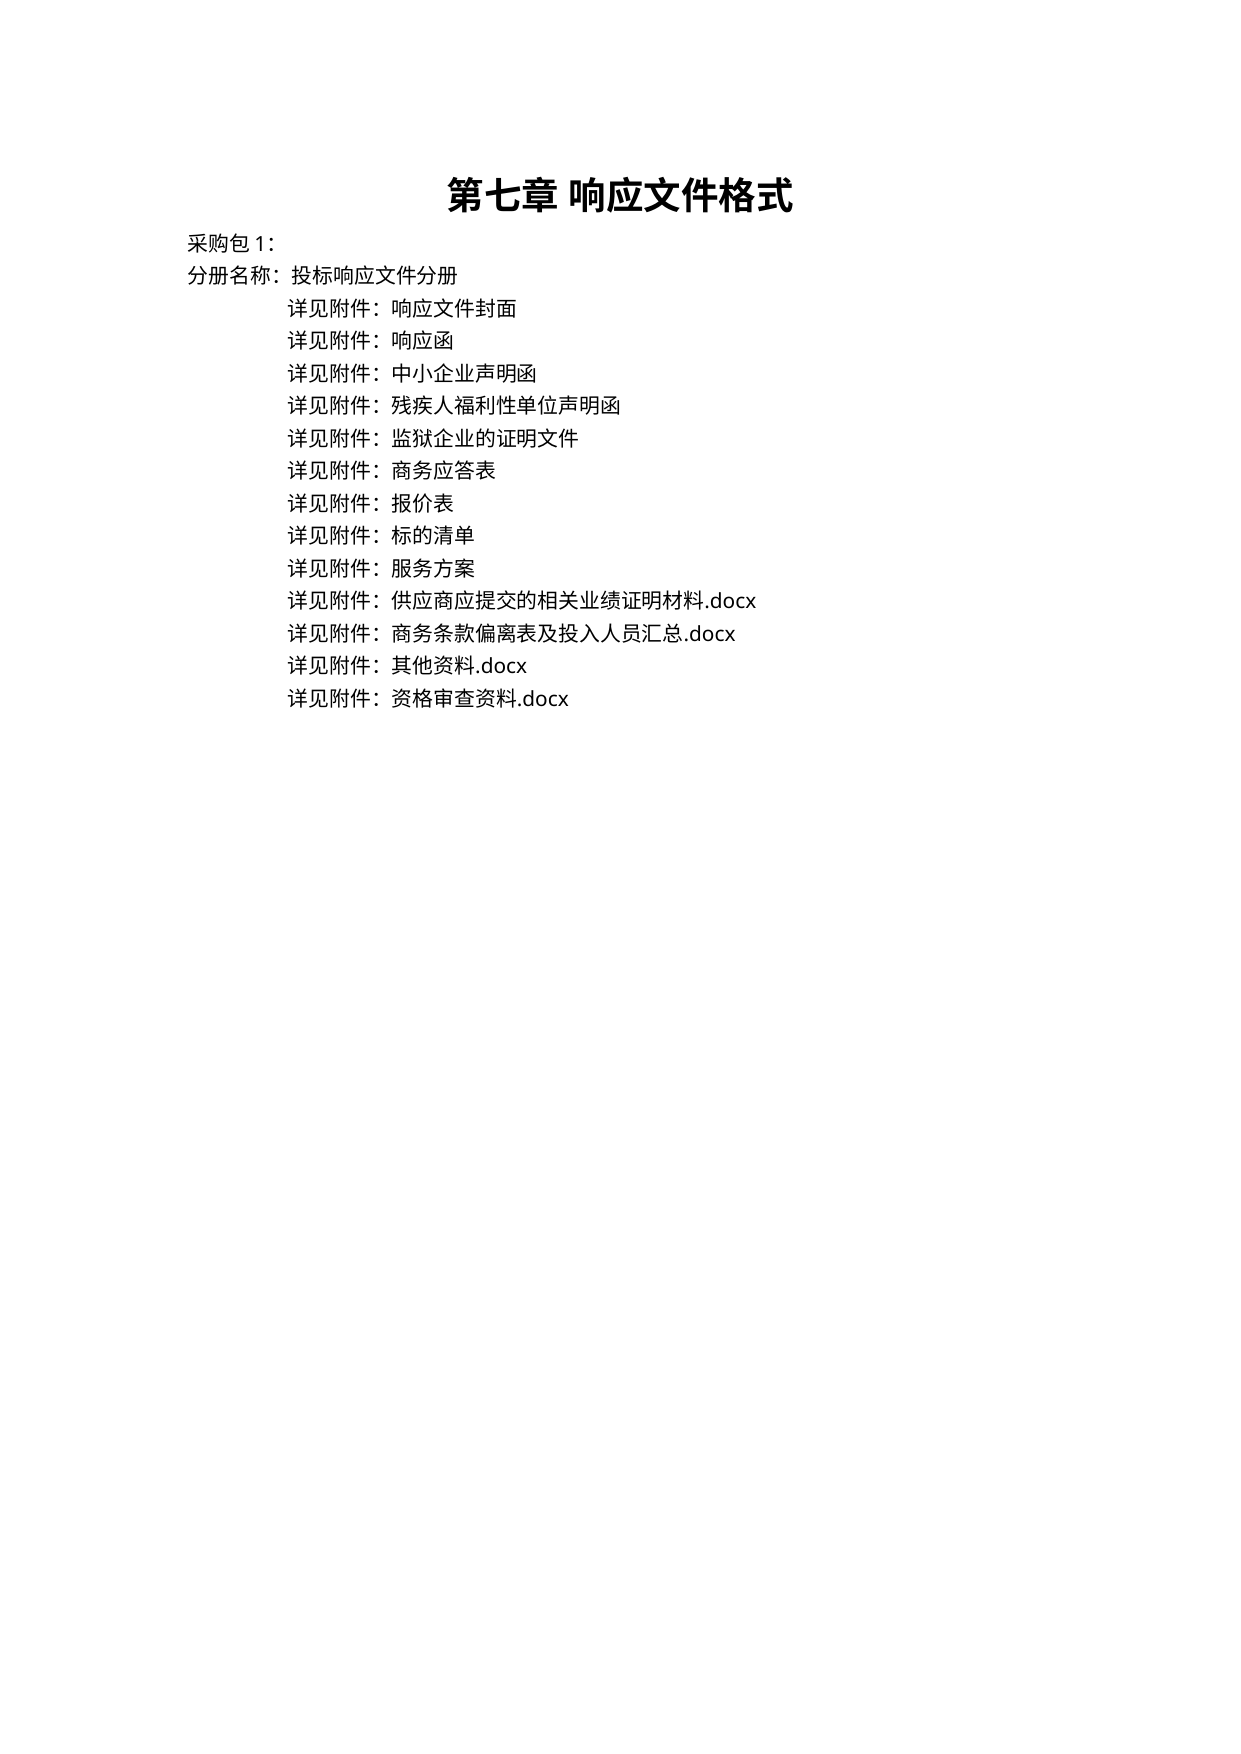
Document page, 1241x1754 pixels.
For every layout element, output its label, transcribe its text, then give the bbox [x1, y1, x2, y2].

text 详见附件：商务条款偏离表及投入人员汇总.docx [187, 617, 1053, 649]
text 详见附件：中小企业声明函 [187, 357, 1053, 389]
text 详见附件：资格审查资料.docx [187, 682, 1053, 714]
text 详见附件：响应函 [187, 324, 1053, 357]
text 采购包1： [187, 227, 1053, 259]
text 详见附件：其他资料.docx [187, 649, 1053, 682]
text 详见附件：监狱企业的证明文件 [187, 422, 1053, 454]
text 详见附件：报价表 [187, 487, 1053, 519]
text 详见附件：残疾人福利性单位声明函 [187, 389, 1053, 422]
text 详见附件：供应商应提交的相关业绩证明材料.docx [187, 584, 1053, 617]
text 详见附件：服务方案 [187, 552, 1053, 584]
text 详见附件：响应文件封面 [187, 292, 1053, 324]
text 分册名称：投标响应文件分册 [187, 259, 1053, 292]
text 详见附件：标的清单 [187, 519, 1053, 552]
text 详见附件：商务应答表 [187, 454, 1053, 487]
text 第七章 响应文件格式 [187, 162, 1053, 227]
